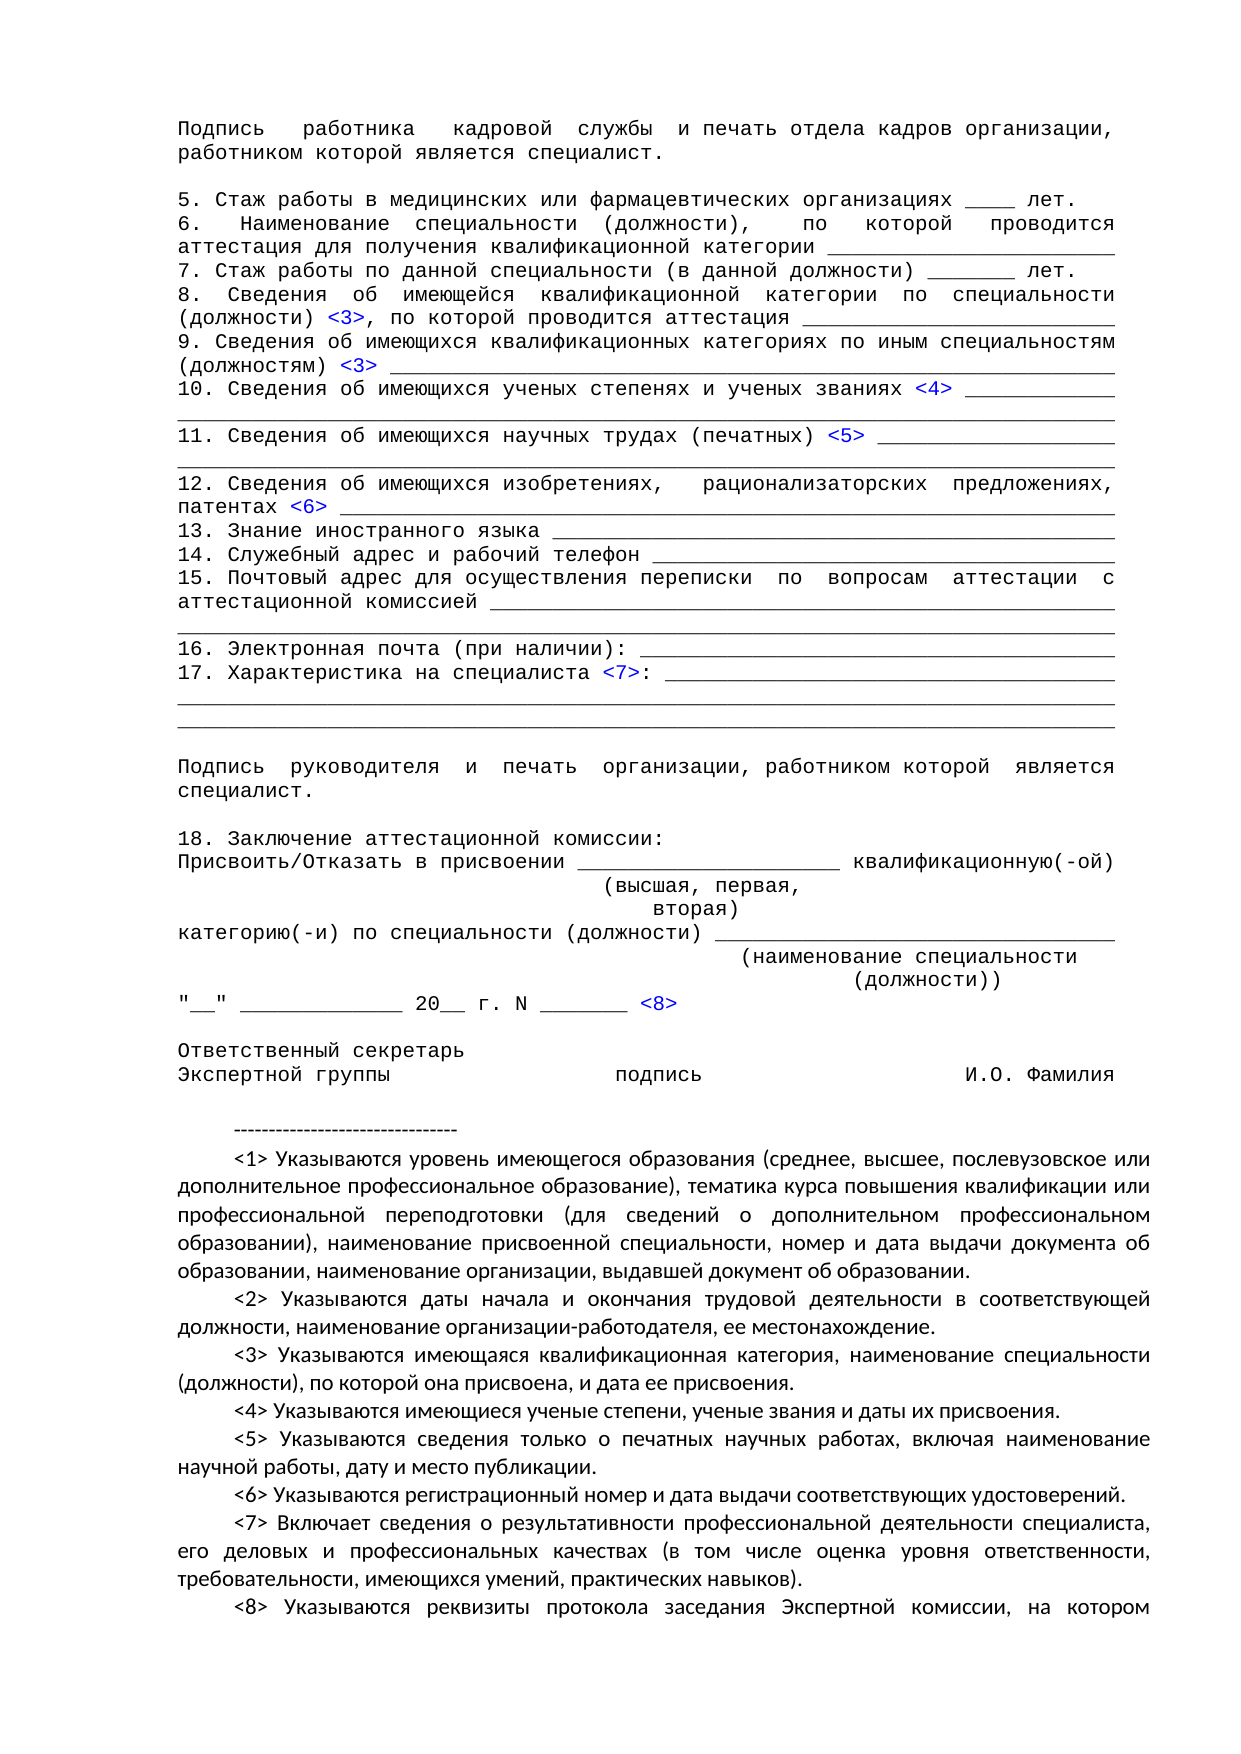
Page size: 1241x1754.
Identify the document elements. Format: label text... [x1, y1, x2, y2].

text Подпись руководителя и печать организации, работником которой является [177, 757, 1152, 780]
text 5. Стаж работы в медицинских или фармацевтических организациях ____ лет. [177, 189, 1152, 213]
text 13. Знание иностранного языка _____________________________________________ [177, 520, 1152, 544]
text <7> Включает сведения о результативности профессиональной деятельности специалиста, его деловых и профессиональных качествах (в том числе оценка уровня ответственности, требовательности, имеющихся умений, практических навыков). [177, 1508, 1152, 1592]
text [177, 1592, 1152, 1620]
text ___________________________________________________________________________ [177, 449, 1152, 473]
text <5> Указываются сведения только о печатных научных работах, включая наименование научной работы, дату и место публикации. [177, 1424, 1152, 1480]
text ___________________________________________________________________________ [177, 709, 1152, 733]
text работником которой является специалист. [177, 142, 1152, 165]
text аттестационной комиссией __________________________________________________ [177, 591, 1152, 615]
text специалист. [177, 780, 1152, 804]
text (должности) <3>, по которой проводится аттестация _________________________ [177, 307, 1152, 331]
text (должности)) [177, 969, 1152, 993]
text вторая) [177, 898, 1152, 922]
text 10. Сведения об имеющихся ученых степенях и ученых званиях <4> ____________ [177, 378, 1152, 402]
text 7. Стаж работы по данной специальности (в данной должности) _______ лет. [177, 260, 1152, 284]
text Подпись работника кадровой службы и печать отдела кадров организации, [177, 118, 1152, 142]
text (должностям) <3> __________________________________________________________ [177, 354, 1152, 378]
text <4> Указываются имеющиеся ученые степени, ученые звания и даты их присвоения. [177, 1396, 1152, 1424]
text ___________________________________________________________________________ [177, 615, 1152, 638]
text ___________________________________________________________________________ [177, 402, 1152, 426]
text 16. Электронная почта (при наличии): ______________________________________ [177, 638, 1152, 662]
text <3> Указываются имеющаяся квалификационная категория, наименование специальности (должности), по которой она присвоена, и дата ее присвоения. [177, 1340, 1152, 1396]
text аттестация для получения квалификационной категории _______________________ [177, 236, 1152, 260]
text 15. Почтовый адрес для осуществления переписки по вопросам аттестации с [177, 567, 1152, 591]
text -------------------------------- [177, 1116, 1152, 1144]
text категорию(-и) по специальности (должности) ________________________________ [177, 922, 1152, 946]
text <1> Указываются уровень имеющегося образования (среднее, высшее, послевузовское или дополнительное профессиональное образование), тематика курса повышения квалификации или профессиональной переподготовки (для сведений о дополнительном профессиональном образовании), наименование присвоенной специальности, номер и дата выдачи документа об образовании, наименование организации, выдавшей документ об образовании. [177, 1144, 1152, 1284]
text 14. Служебный адрес и рабочий телефон _____________________________________ [177, 544, 1152, 567]
text 18. Заключение аттестационной комиссии: [177, 827, 1152, 851]
text (высшая, первая, [177, 875, 1152, 898]
text Присвоить/Отказать в присвоении _____________________ квалификационную(-ой) [177, 851, 1152, 875]
text 8. Сведения об имеющейся квалификационной категории по специальности [177, 284, 1152, 307]
text (наименование специальности [177, 946, 1152, 969]
text патентах <6> ______________________________________________________________ [177, 496, 1152, 520]
text 11. Сведения об имеющихся научных трудах (печатных) <5> ___________________ [177, 426, 1152, 449]
text 17. Характеристика на специалиста <7>: ____________________________________ [177, 662, 1152, 686]
text Ответственный секретарь [177, 1040, 1152, 1064]
text 6. Наименование специальности (должности), по которой проводится [177, 213, 1152, 236]
text ___________________________________________________________________________ [177, 686, 1152, 709]
text 12. Сведения об имеющихся изобретениях, рационализаторских предложениях, [177, 473, 1152, 496]
text Экспертной группы подпись И.О. Фамилия [177, 1064, 1152, 1088]
text <2> Указываются даты начала и окончания трудовой деятельности в соответствующей должности, наименование организации-работодателя, ее местонахождение. [177, 1284, 1152, 1340]
text 9. Сведения об имеющихся квалификационных категориях по иным специальностям [177, 331, 1152, 354]
text "__" _____________ 20__ г. N _______ <8> [177, 993, 1152, 1017]
text <6> Указываются регистрационный номер и дата выдачи соответствующих удостоверений. [177, 1480, 1152, 1508]
